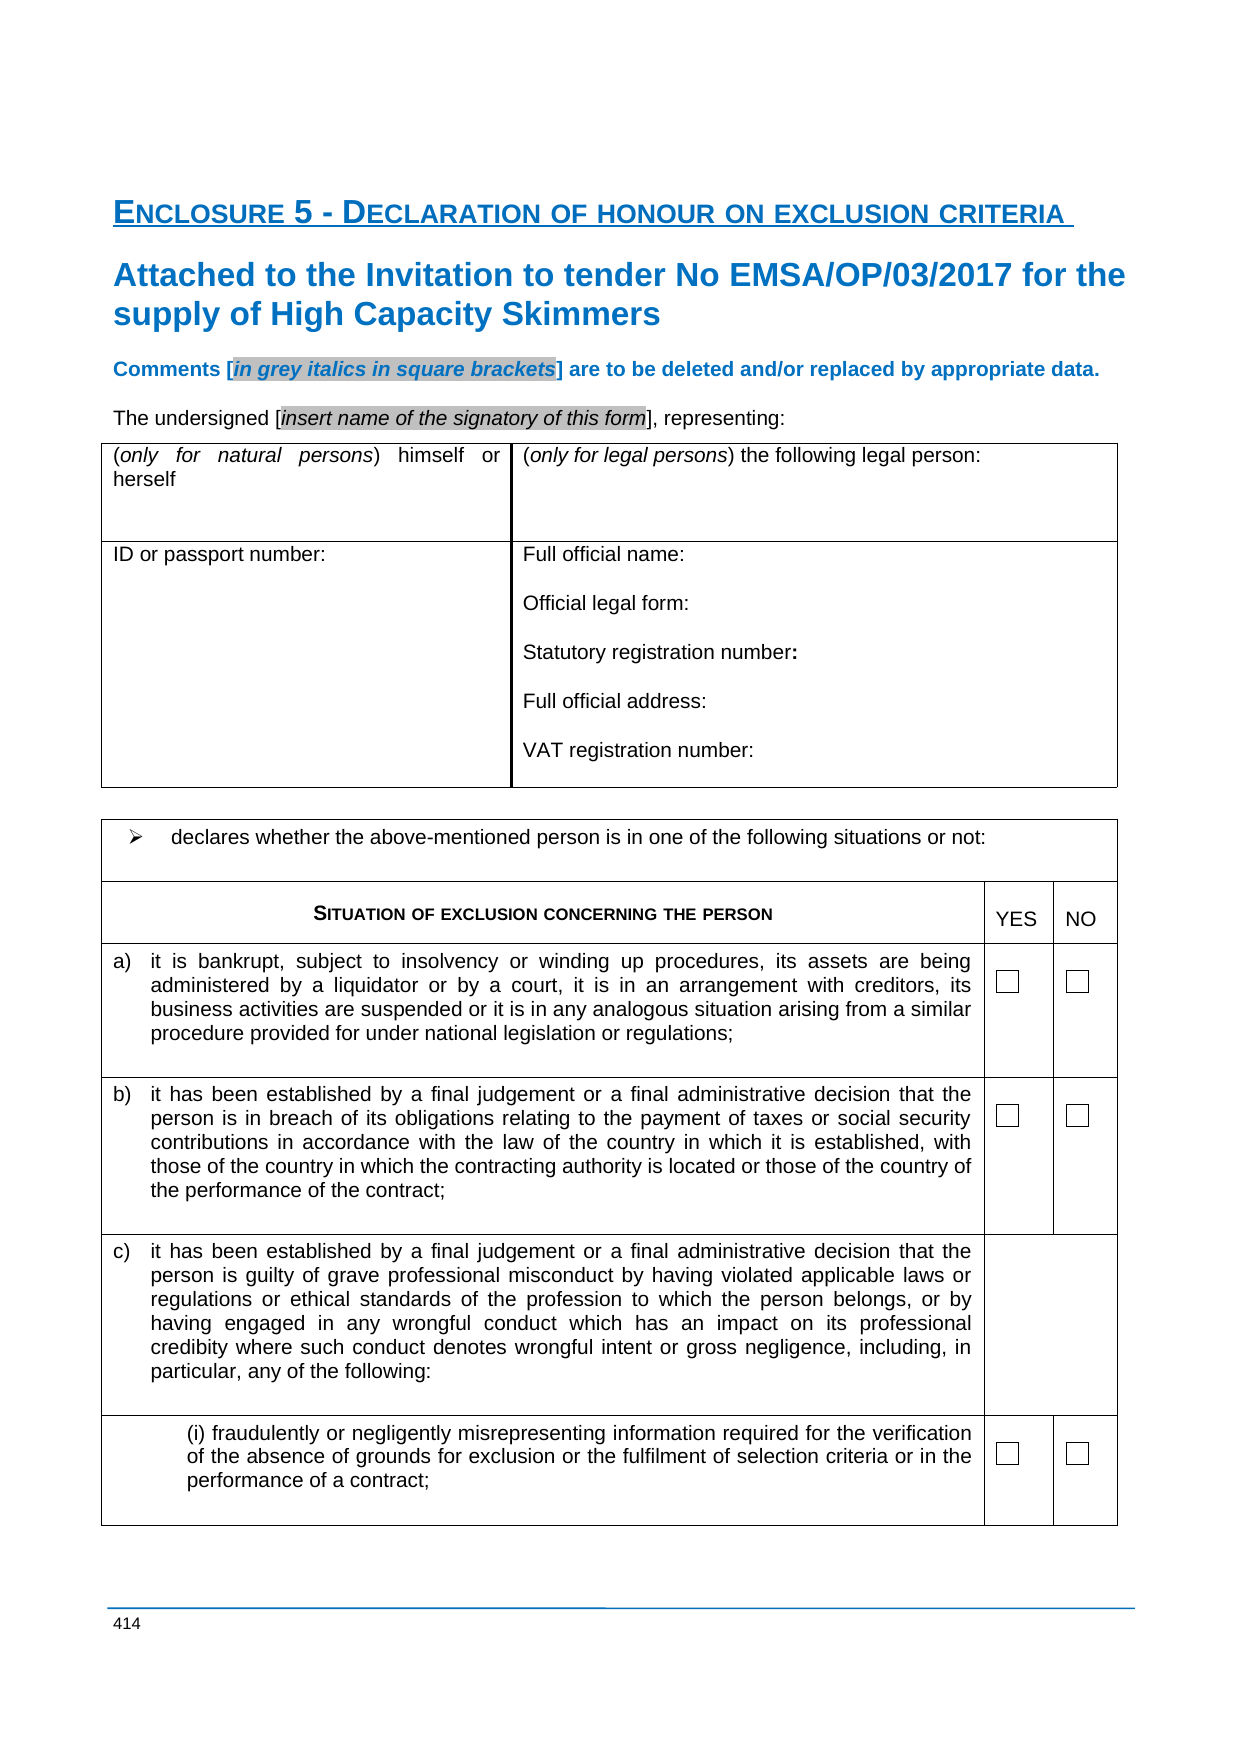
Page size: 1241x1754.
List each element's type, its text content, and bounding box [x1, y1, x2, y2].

text Attached to the Invitation to tender No EMSA/OP/03/2017 for the supply of High Capacity Skimmers [113, 255, 1127, 332]
table_cell NO [1054, 882, 1117, 943]
table_cell [985, 1416, 1053, 1524]
table_cell [1054, 1078, 1117, 1234]
text Comments [in grey italics in square brackets] are to be deleted and/or replaced by appropriate data. [556, 357, 1127, 381]
table_header (only for natural persons) himself or herself [102, 444, 510, 541]
table_cell it has been established by a final judgement or a final administrative decision that the person is in breach of its obligations relating to the payment of taxes or social security contributions in accordance with the law of the country in which it is established, with those of the country in which the contracting authority is located or those of the country of the performance of the contract; [102, 1078, 984, 1234]
table_cell [1054, 944, 1117, 1077]
table_header declares whether the above-mentioned person is in one of the following situations or not: [102, 820, 1117, 881]
table_cell YES [985, 882, 1053, 943]
subtitle Enclosure 5 - Declaration of honour on exclusion criteria [113, 192, 1127, 230]
table_cell [985, 1235, 1117, 1415]
table_cell [985, 1078, 1053, 1234]
table_cell [1054, 1416, 1117, 1524]
table_cell [985, 944, 1053, 1077]
table_cell it has been established by a final judgement or a final administrative decision that the person is guilty of grave professional misconduct by having violated applicable laws or regulations or ethical standards of the profession to which the person belongs, or by having engaged in any wrongful conduct which has an impact on its professional credibity where such conduct denotes wrongful intent or gross negligence, including, in particular, any of the following: [102, 1235, 984, 1415]
table_cell (i) fraudulently or negligently misrepresenting information required for the verification of the absence of grounds for exclusion or the fulfilment of selection criteria or in the performance of a contract; [102, 1416, 984, 1524]
table_cell Situation of exclusion concerning the person [102, 882, 984, 943]
table_cell Full official name: Official legal form: Statutory registration number: Full official address: VAT registration number: [513, 542, 1117, 786]
table_cell it is bankrupt, subject to insolvency or winding up procedures, its assets are being administered by a liquidator or by a court, it is in an arrangement with creditors, its business activities are suspended or it is in any analogous situation arising from a similar procedure provided for under national legislation or regulations; [102, 944, 984, 1077]
table_cell ID or passport number: [102, 542, 510, 786]
text The undersigned [insert name of the signatory of this form], representing: [646, 406, 1127, 430]
table_header (only for legal persons) the following legal person: [513, 444, 1117, 541]
